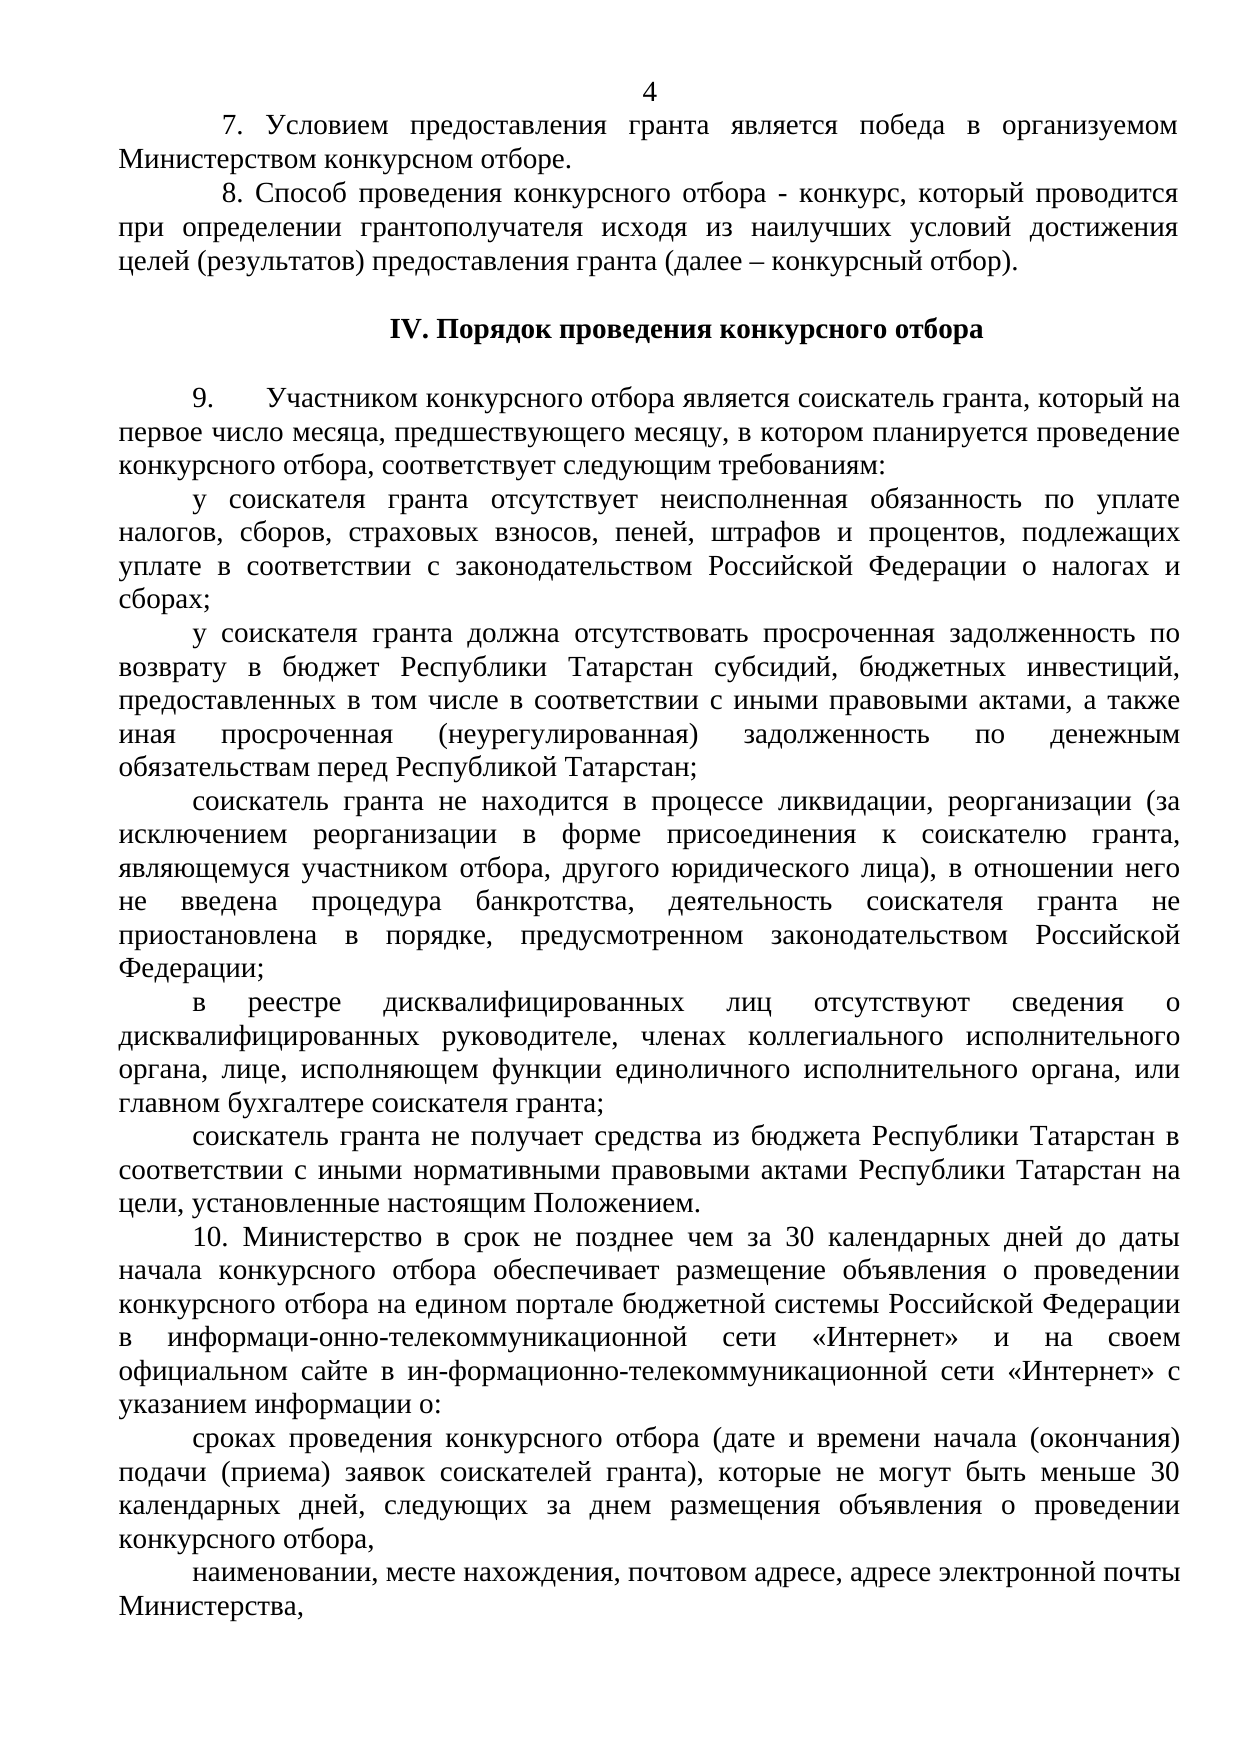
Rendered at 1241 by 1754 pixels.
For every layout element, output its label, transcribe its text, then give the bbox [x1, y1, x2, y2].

text 9. Участником конкурсного отбора является соискатель гранта, который на первое число месяца, предшествующего месяцу, в котором планируется проведение конкурсного отбора, соответствует следующим требованиям: [118, 380, 1181, 481]
text в реестре дисквалифицированных лиц отсутствуют сведения о дисквалифицированных руководителе, членах коллегиального исполнительного органа, лице, исполняющем функции единоличного исполнительного органа, или главном бухгалтере соискателя гранта; [118, 984, 1181, 1118]
text 8. Способ проведения конкурсного отбора - конкурс, который проводится при определении грантополучателя исходя из наилучших условий достижения целей (результатов) предоставления гранта (далее – конкурсный отбор). [118, 175, 1179, 277]
text IV. Порядок проведения конкурсного отбора [118, 311, 1181, 344]
text 7. Условием предоставления гранта является победа в организуемом Министерством конкурсном отборе. [118, 107, 1179, 175]
text соискатель гранта не получает средства из бюджета Республики Татарстан в соответствии с иными нормативными правовыми актами Республики Татарстан на цели, установленные настоящим Положением. [118, 1118, 1181, 1219]
text у соискателя гранта должна отсутствовать просроченная задолженность по возврату в бюджет Республики Татарстан субсидий, бюджетных инвестиций, предоставленных в том числе в соответствии с иными правовыми актами, а также иная просроченная (неурегулированная) задолженность по денежным обязательствам перед Республикой Татарстан; [118, 615, 1181, 783]
text 10. Министерство в срок не позднее чем за 30 календарных дней до даты начала конкурсного отбора обеспечивает размещение объявления о проведении конкурсного отбора на едином портале бюджетной системы Российской Федерации в информаци-онно-телекоммуникационной сети «Интернет» и на своем официальном сайте в ин-формационно-телекоммуникационной сети «Интернет» с указанием информации о: [118, 1219, 1181, 1420]
text у соискателя гранта отсутствует неисполненная обязанность по уплате налогов, сборов, страховых взносов, пеней, штрафов и процентов, подлежащих уплате в соответствии с законодательством Российской Федерации о налогах и сборах; [118, 481, 1181, 615]
text соискатель гранта не находится в процессе ликвидации, реорганизации (за исключением реорганизации в форме присоединения к соискателю гранта, являющемуся участником отбора, другого юридического лица), в отношении него не введена процедура банкротства, деятельность соискателя гранта не приостановлена в порядке, предусмотренном законодательством Российской Федерации; [118, 783, 1181, 984]
text сроках проведения конкурсного отбора (дате и времени начала (окончания) подачи (приема) заявок соискателей гранта), которые не могут быть меньше 30 календарных дней, следующих за днем размещения объявления о проведении конкурсного отбора, [118, 1420, 1181, 1554]
text наименовании, месте нахождения, почтовом адресе, адресе электронной почты Министерства, [118, 1554, 1181, 1621]
